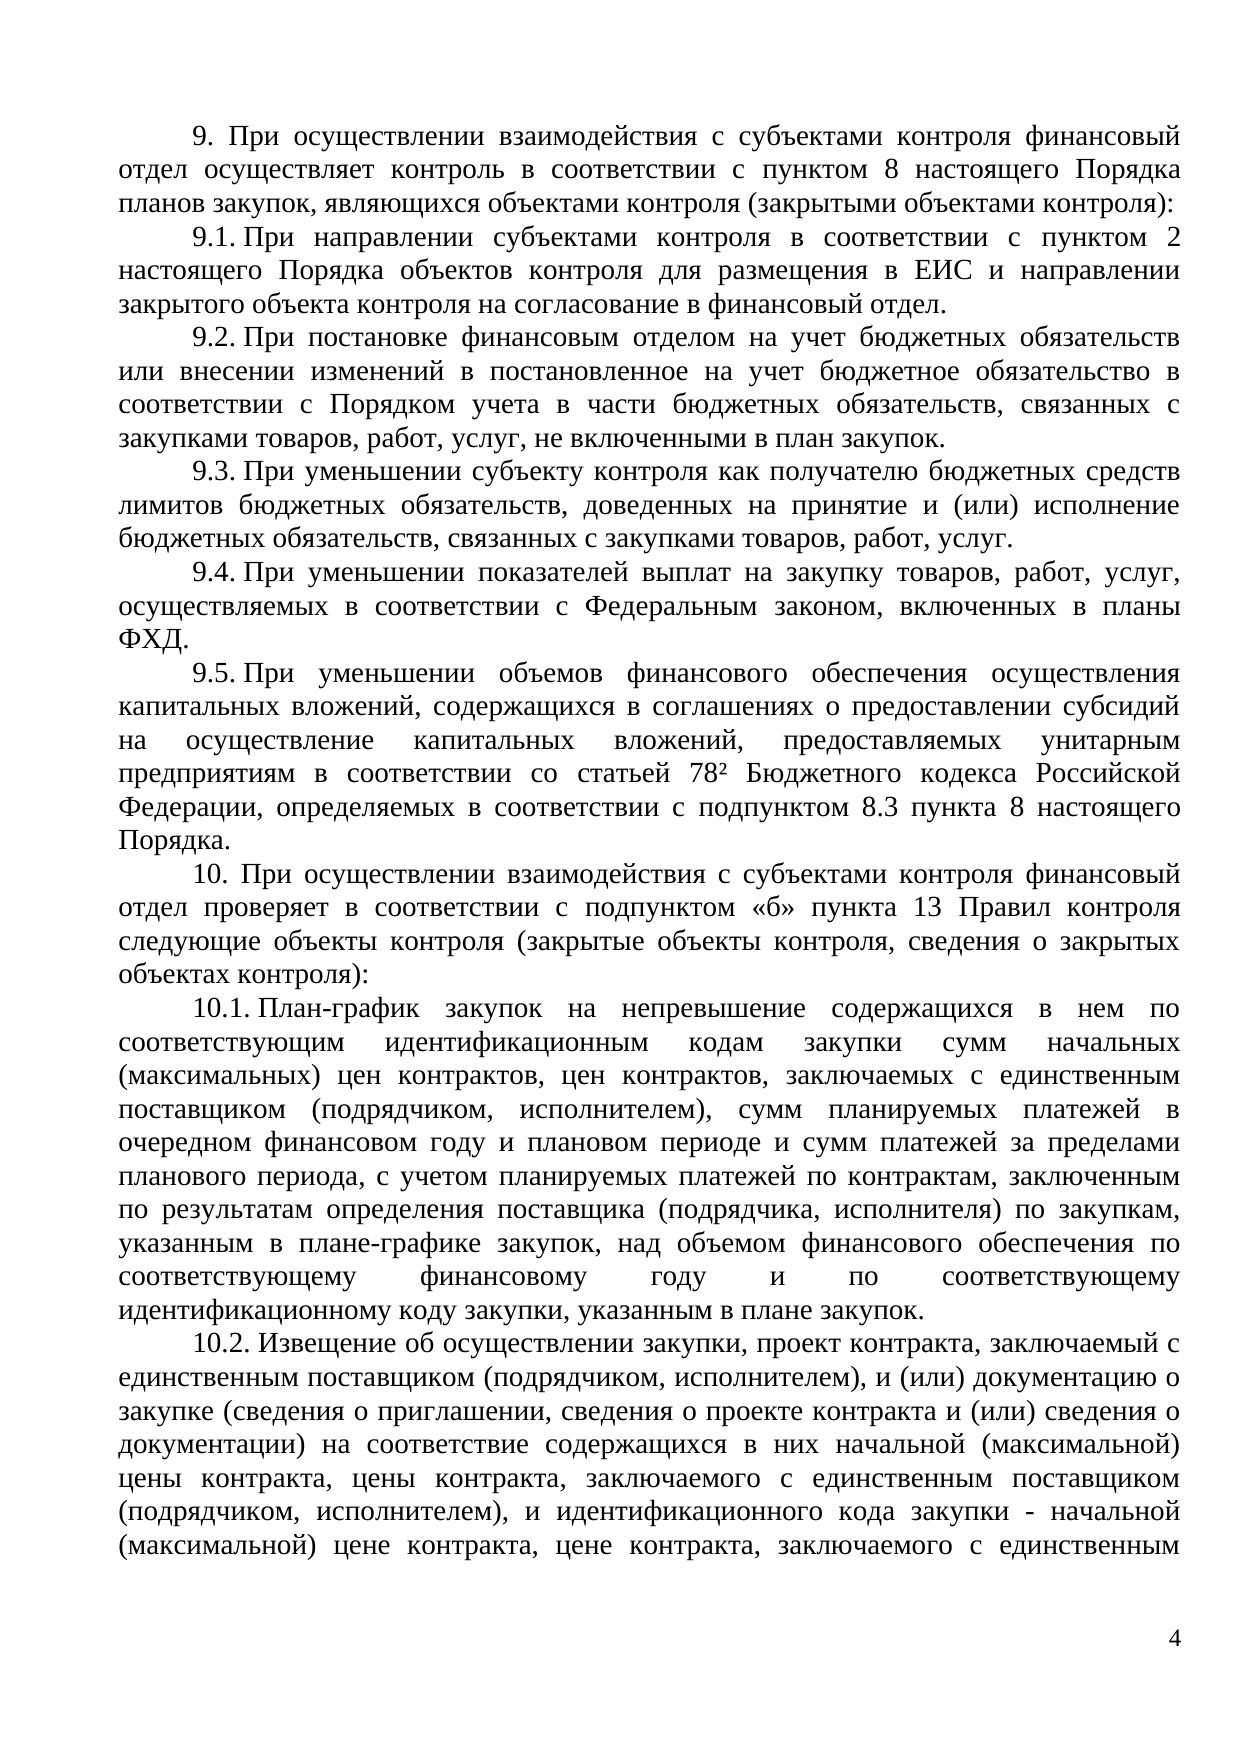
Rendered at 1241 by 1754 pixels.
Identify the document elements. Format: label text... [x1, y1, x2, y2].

text 9.3. При уменьшении субъекту контроля как получателю бюджетных средств лимитов бюджетных обязательств, доведенных на принятие и (или) исполнение бюджетных обязательств, связанных с закупками товаров, работ, услуг. [118, 453, 1181, 554]
text 9. При осуществлении взаимодействия с субъектами контроля финансовый отдел осуществляет контроль в соответствии с пунктом 8 настоящего Порядка планов закупок, являющихся объектами контроля (закрытыми объектами контроля): [118, 118, 1181, 219]
text 9.4. При уменьшении показателей выплат на закупку товаров, работ, услуг, осуществляемых в соответствии с Федеральным законом, включенных в планы ФХД. [118, 554, 1181, 655]
text 9.5. При уменьшении объемов финансового обеспечения осуществления капитальных вложений, содержащихся в соглашениях о предоставлении субсидий на осуществление капитальных вложений, предоставляемых унитарным предприятиям в соответствии со статьей 78² Бюджетного кодекса Российской Федерации, определяемых в соответствии с подпунктом 8.3 пункта 8 настоящего Порядка. [118, 655, 1181, 856]
text 9.1. При направлении субъектами контроля в соответствии с пунктом 2 настоящего Порядка объектов контроля для размещения в ЕИС и направлении закрытого объекта контроля на согласование в финансовый отдел. [118, 219, 1181, 319]
text 9.2. При постановке финансовым отделом на учет бюджетных обязательств или внесении изменений в постановленное на учет бюджетное обязательство в соответствии с Порядком учета в части бюджетных обязательств, связанных с закупками товаров, работ, услуг, не включенными в план закупок. [118, 319, 1181, 453]
text 10. При осуществлении взаимодействия с субъектами контроля финансовый отдел проверяет в соответствии с подпунктом «б» пункта 13 Правил контроля следующие объекты контроля (закрытые объекты контроля, сведения о закрытых объектах контроля): [118, 856, 1181, 990]
text 10.1. План-график закупок на непревышение содержащихся в нем по соответствующим идентификационным кодам закупки сумм начальных (максимальных) цен контрактов, цен контрактов, заключаемых с единственным поставщиком (подрядчиком, исполнителем), сумм планируемых платежей в очередном финансовом году и плановом периоде и сумм платежей за пределами планового периода, с учетом планируемых платежей по контрактам, заключенным по результатам определения поставщика (подрядчика, исполнителя) по закупкам, указанным в плане-графике закупок, над объемом финансового обеспечения по соответствующему финансовому году и по соответствующему идентификационному коду закупки, указанным в плане закупок. [118, 990, 1181, 1326]
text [118, 1326, 1181, 1560]
